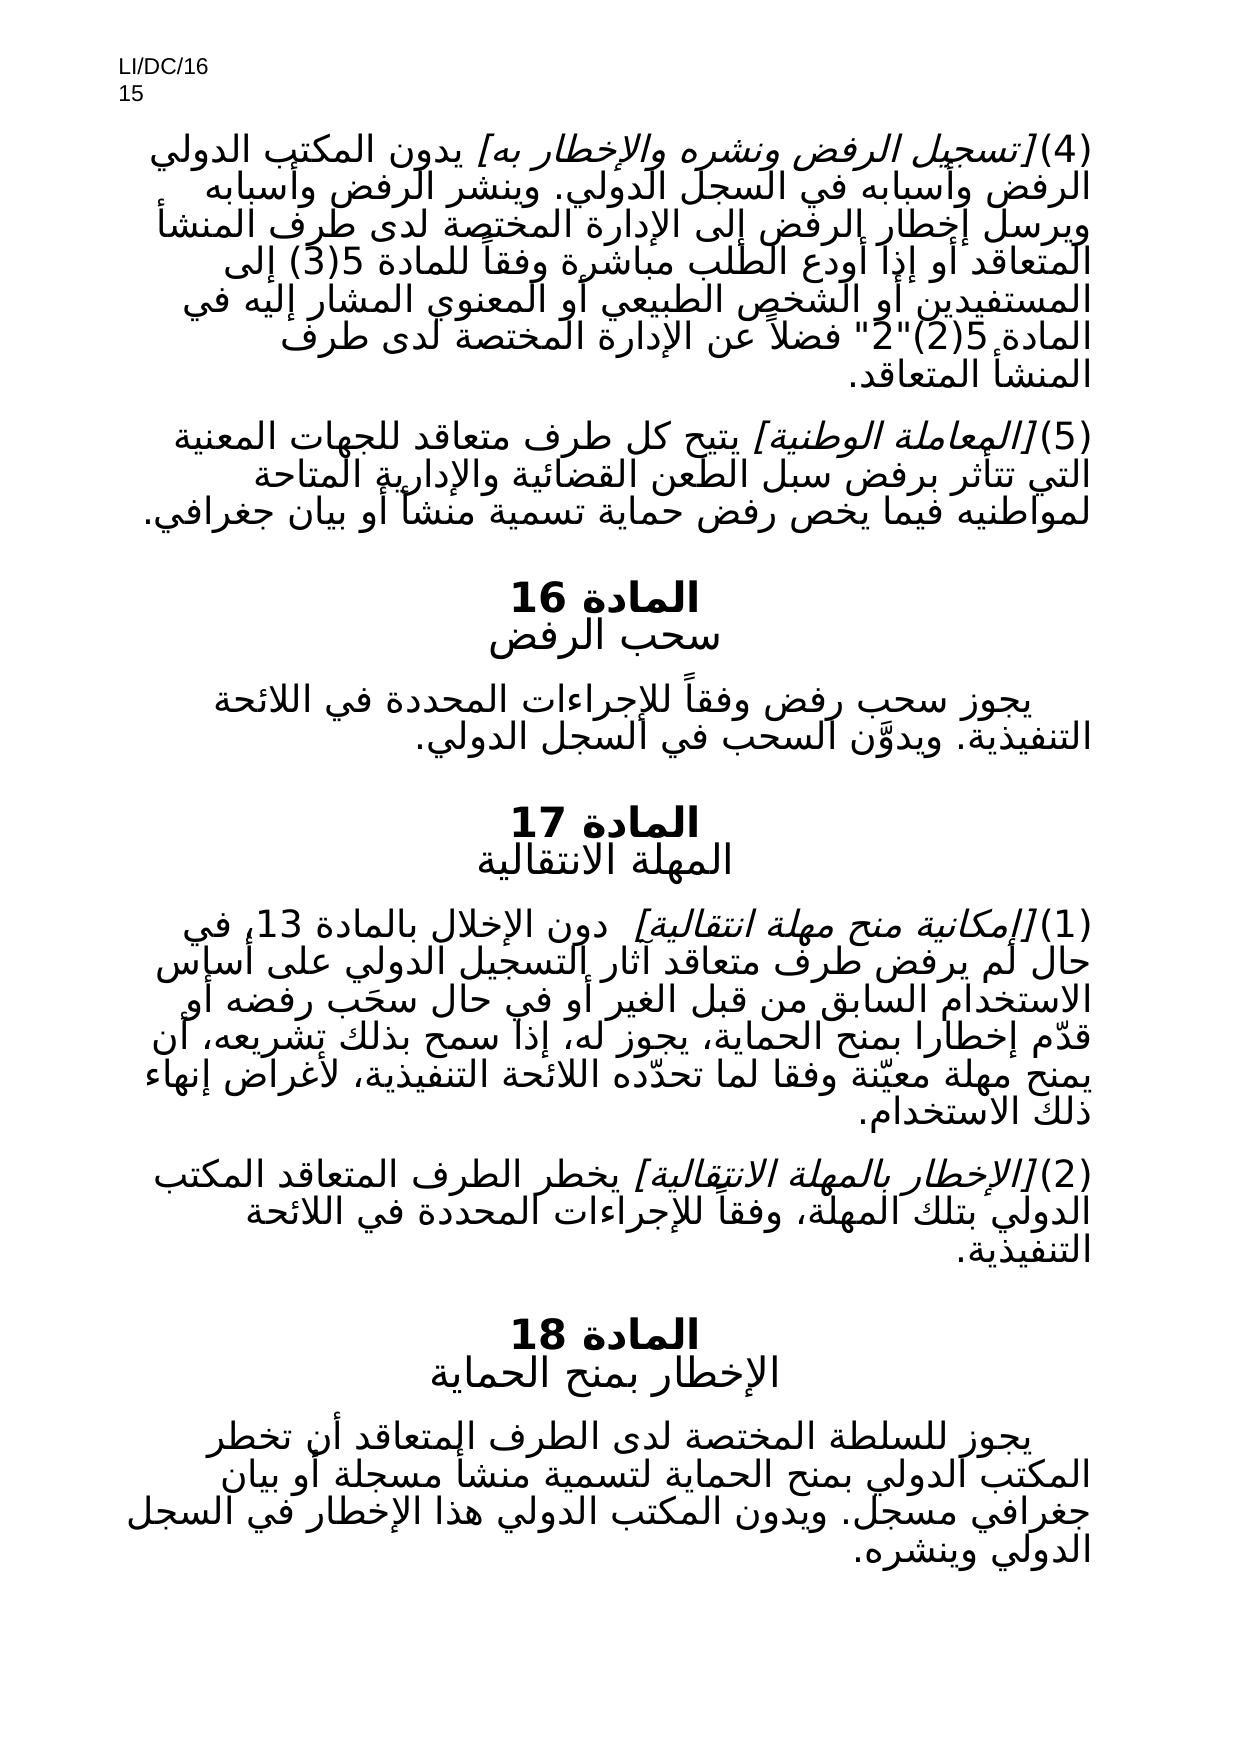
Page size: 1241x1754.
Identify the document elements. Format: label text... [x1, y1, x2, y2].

text (2) [الإخطار بالمهلة الانتقالية] يخطر الطرف المتعاقد المكتب الدولي بتلك المهلة، وفقاً للإجراءات المحددة في اللائحة التنفيذية. [118, 1157, 1092, 1270]
text المهلة الانتقالية [661, 845, 1092, 882]
text المهلة الانتقالية [118, 845, 671, 882]
text يجوز للسلطة المختصة لدى الطرف المتعاقد أن تخطر المكتب الدولي بمنح الحماية لتسمية منشأ مسجلة أو بيان جغرافي مسجل. ويدون المكتب الدولي هذا الإخطار في السجل الدولي وينشره. [118, 1420, 1092, 1570]
text (4) [تسجيل الرفض ونشره والإخطار به] يدون المكتب الدولي الرفض وأسبابه في السجل الدولي. وينشر الرفض وأسبابه ويرسل إخطار الرفض إلى الإدارة المختصة لدى طرف المنشأ المتعاقد أو إذا أودع الطلب مباشرة وفقاً للمادة 5(3) إلى المستفيدين أو الشخص الطبيعي أو المعنوي المشار إليه في المادة 5(2)"2" فضلاً عن الإدارة المختصة لدى طرف المنشأ المتعاقد. [118, 132, 1092, 395]
text سحب الرفض [569, 620, 1092, 657]
text سحب الرفض [118, 620, 587, 657]
text يجوز سحب رفض وفقاً للإجراءات المحددة في اللائحة التنفيذية. ويدوَّن السحب في السجل الدولي. [118, 682, 1092, 757]
text المادة 17 [118, 807, 1092, 845]
text (1) [إمكانية منح مهلة انتقالية] دون الإخلال بالمادة 13، في حال لم يرفض طرف متعاقد آثار التسجيل الدولي على أساس الاستخدام السابق من قبل الغير أو في حال سحَب رفضه أو قدّم إخطارا بمنح الحماية، يجوز له، إذا سمح بذلك تشريعه، أن يمنح مهلة معيّنة وفقا لما تحدّده اللائحة التنفيذية، لأغراض إنهاء ذلك الاستخدام. [118, 907, 1092, 1132]
text المادة 18 [118, 1320, 1092, 1357]
text (5) [المعاملة الوطنية] يتيح كل طرف متعاقد للجهات المعنية التي تتأثر برفض سبل الطعن القضائية والإدارية المتاحة لمواطنيه فيما يخص رفض حماية تسمية منشأ أو بيان جغرافي. [118, 420, 1092, 532]
text الإخطار بمنح الحماية [118, 1357, 1092, 1395]
text المادة 16 [118, 582, 1092, 620]
